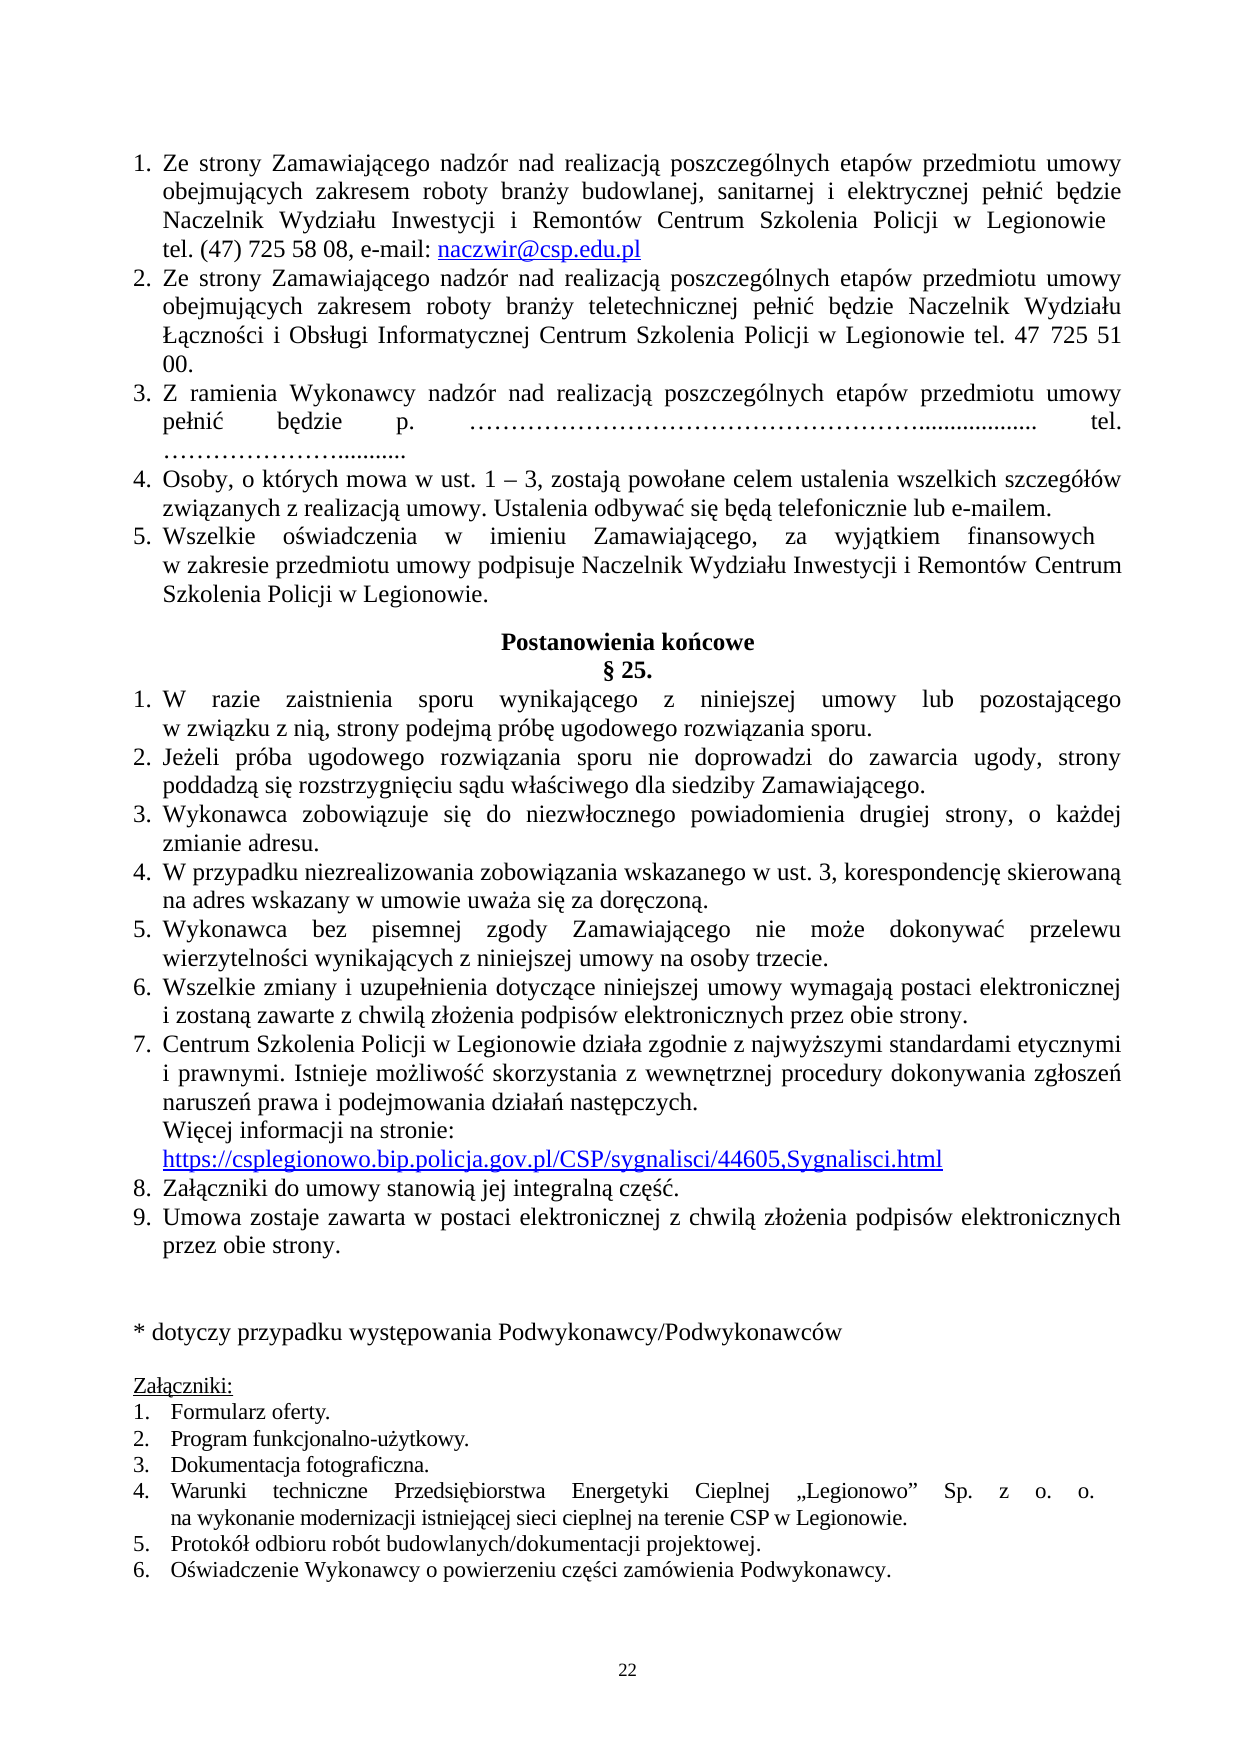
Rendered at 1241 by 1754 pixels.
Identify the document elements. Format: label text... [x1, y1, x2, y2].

text 1. W razie zaistnienia sporu wynikającego z niniejszej umowy lub pozostającego w związku z nią, strony podejmą próbę ugodowego rozwiązania sporu. [133, 684, 1122, 742]
text 5. Wykonawca bez pisemnej zgody Zamawiającego nie może dokonywać przelewu wierzytelności wynikających z niniejszej umowy na osoby trzecie. [133, 914, 1122, 972]
text https://csplegionowo.bip.policja.gov.pl/CSP/sygnalisci/44605,Sygnalisci.html [162, 1144, 1122, 1173]
list Program funkcjonalno-użytkowy. [133, 1425, 1122, 1451]
text § 25. [133, 656, 1122, 684]
text Postanowienia końcowe [133, 627, 1122, 656]
text * dotyczy przypadku występowania Podwykonawcy/Podwykonawców [133, 1317, 1122, 1346]
list Formularz oferty. [133, 1398, 1122, 1425]
text 5. Wszelkie oświadczenia w imieniu Zamawiającego, za wyjątkiem finansowych w zakresie przedmiotu umowy podpisuje Naczelnik Wydziału Inwestycji i Remontów Centrum Szkolenia Policji w Legionowie. [133, 521, 1122, 608]
text 7. Centrum Szkolenia Policji w Legionowie działa zgodnie z najwyższymi standardami etycznymi i prawnymi. Istnieje możliwość skorzystania z wewnętrznej procedury dokonywania zgłoszeń naruszeń prawa i podejmowania działań następczych. [133, 1029, 1122, 1116]
text 6. Wszelkie zmiany i uzupełnienia dotyczące niniejszej umowy wymagają postaci elektronicznej i zostaną zawarte z chwilą złożenia podpisów elektronicznych przez obie strony. [133, 972, 1122, 1029]
text 2. Jeżeli próba ugodowego rozwiązania sporu nie doprowadzi do zawarcia ugody, strony poddadzą się rozstrzygnięciu sądu właściwego dla siedziby Zamawiającego. [133, 742, 1122, 799]
text 3. Wykonawca zobowiązuje się do niezwłocznego powiadomienia drugiej strony, o każdej zmianie adresu. [133, 799, 1122, 857]
list Protokół odbioru robót budowlanych/dokumentacji projektowej. [133, 1530, 1122, 1556]
text Więcej informacji na stronie: [162, 1116, 1122, 1144]
text 1. Ze strony Zamawiającego nadzór nad realizacją poszczególnych etapów przedmiotu umowy obejmujących zakresem roboty branży budowlanej, sanitarnej i elektrycznej pełnić będzie Naczelnik Wydziału Inwestycji i Remontów Centrum Szkolenia Policji w Legionowie tel. (47) 725 58 08, e-mail: naczwir@csp.edu.pl [133, 148, 1122, 263]
text 4. W przypadku niezrealizowania zobowiązania wskazanego w ust. 3, korespondencję skierowaną na adres wskazany w umowie uważa się za doręczoną. [133, 857, 1122, 914]
text 9. Umowa zostaje zawarta w postaci elektronicznej z chwilą złożenia podpisów elektronicznych przez obie strony. [133, 1202, 1122, 1259]
text 3. Z ramienia Wykonawcy nadzór nad realizacją poszczególnych etapów przedmiotu umowy pełnić będzie p. ………………………………………………................... tel. …………………........... [133, 378, 1122, 464]
text Załączniki: [133, 1372, 1122, 1398]
text 8. Załączniki do umowy stanowią jej integralną część. [133, 1173, 1122, 1202]
list Dokumentacja fotograficzna. [133, 1451, 1122, 1477]
list Warunki techniczne Przedsiębiorstwa Energetyki Cieplnej „Legionowo” Sp. z o. o. na wykonanie modernizacji istniejącej sieci cieplnej na terenie CSP w Legionowie. [133, 1477, 1122, 1530]
text 4. Osoby, o których mowa w ust. 1 – 3, zostają powołane celem ustalenia wszelkich szczegółów związanych z realizacją umowy. Ustalenia odbywać się będą telefonicznie lub e-mailem. [133, 464, 1122, 521]
list Oświadczenie Wykonawcy o powierzeniu części zamówienia Podwykonawcy. [133, 1556, 1122, 1583]
text 2. Ze strony Zamawiającego nadzór nad realizacją poszczególnych etapów przedmiotu umowy obejmujących zakresem roboty branży teletechnicznej pełnić będzie Naczelnik Wydziału Łączności i Obsługi Informatycznej Centrum Szkolenia Policji w Legionowie tel. 47 725 51 00. [133, 263, 1122, 378]
